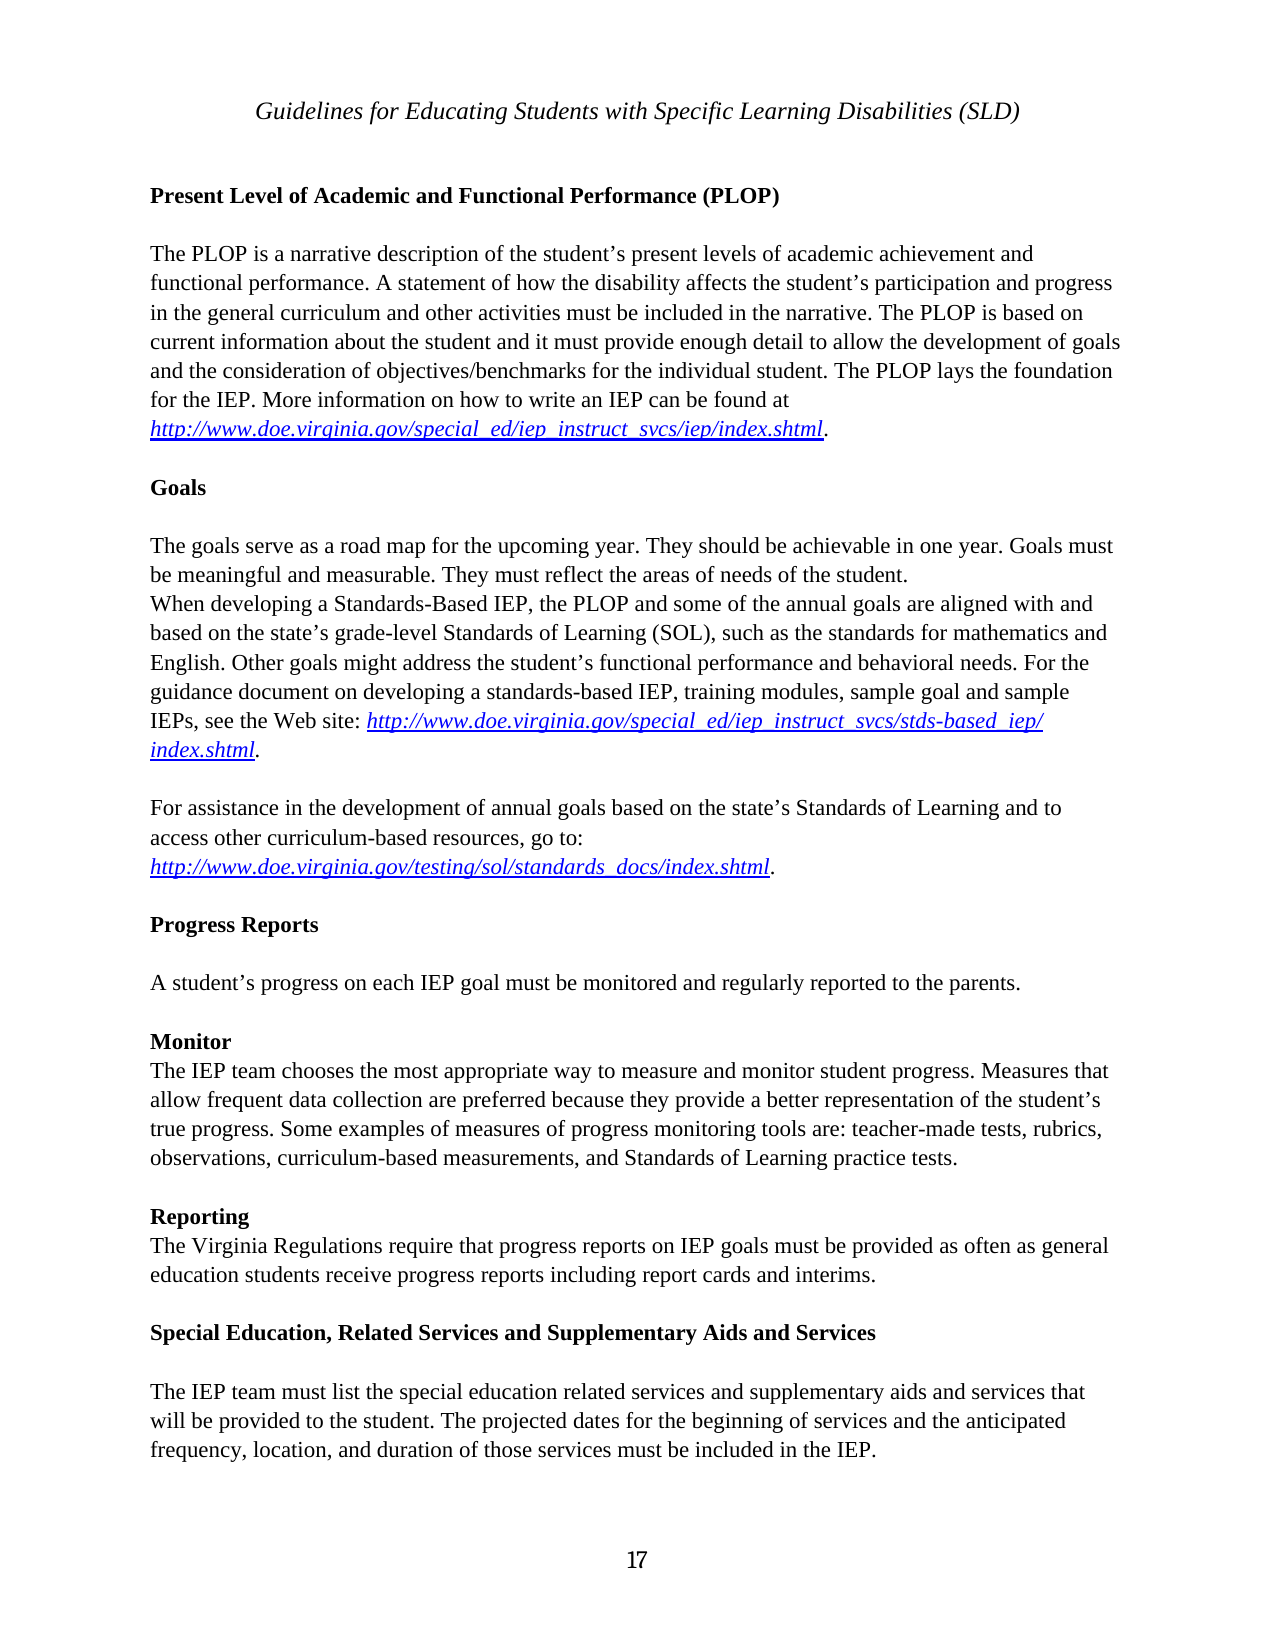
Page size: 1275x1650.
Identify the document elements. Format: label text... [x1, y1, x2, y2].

text For assistance in the development of annual goals based on the state’s Standards of Learning and to access other curriculum-based resources, go to: http://www.doe.virginia.gov/testing/sol/standards_docs/index.shtml. [150, 792, 1125, 879]
subtitle Present Level of Academic and Functional Performance (PLOP) [150, 179, 1125, 208]
text A student’s progress on each IEP goal must be monitored and regularly reported to the parents. [150, 967, 1125, 996]
subtitle Special Education, Related Services and Supplementary Aids and Services [150, 1317, 1125, 1346]
subtitle Monitor [150, 1025, 1125, 1054]
text When developing a Standards-Based IEP, the PLOP and some of the annual goals are aligned with and based on the state’s grade-level Standards of Learning (SOL), such as the standards for mathematics and English. Other goals might address the student’s functional performance and behavioral needs. For the guidance document on developing a standards-based IEP, training modules, sample goal and sample IEPs, see the Web site: http://www.doe.virginia.gov/special_ed/iep_instruct_svcs/stds-based_iep/index.shtml. [150, 587, 1125, 762]
text The goals serve as a road map for the upcoming year. They should be achievable in one year. Goals must be meaningful and measurable. They must reflect the areas of needs of the student. [150, 529, 1125, 587]
subtitle Progress Reports [150, 908, 1125, 937]
subtitle Goals [150, 471, 1125, 500]
text The PLOP is a narrative description of the student’s present levels of academic achievement and functional performance. A statement of how the disability affects the student’s participation and progress in the general curriculum and other activities must be included in the narrative. The PLOP is based on current information about the student and it must provide enough detail to allow the development of goals and the consideration of objectives/benchmarks for the individual student. The PLOP lays the foundation for the IEP. More information on how to write an IEP can be found at http://www.doe.virginia.gov/special_ed/iep_instruct_svcs/iep/index.shtml. [150, 237, 1125, 442]
text The IEP team must list the special education related services and supplementary aids and services that will be provided to the student. The projected dates for the beginning of services and the anticipated frequency, location, and duration of those services must be included in the IEP. [150, 1375, 1125, 1462]
text The Virginia Regulations require that progress reports on IEP goals must be provided as often as general education students receive progress reports including report cards and interims. [150, 1229, 1125, 1287]
text The IEP team chooses the most appropriate way to measure and monitor student progress. Measures that allow frequent data collection are preferred because they provide a better representation of the student’s true progress. Some examples of measures of progress monitoring tools are: teacher-made tests, rubrics, observations, curriculum-based measurements, and Standards of Learning practice tests. [150, 1054, 1125, 1171]
subtitle Reporting [150, 1200, 1125, 1229]
